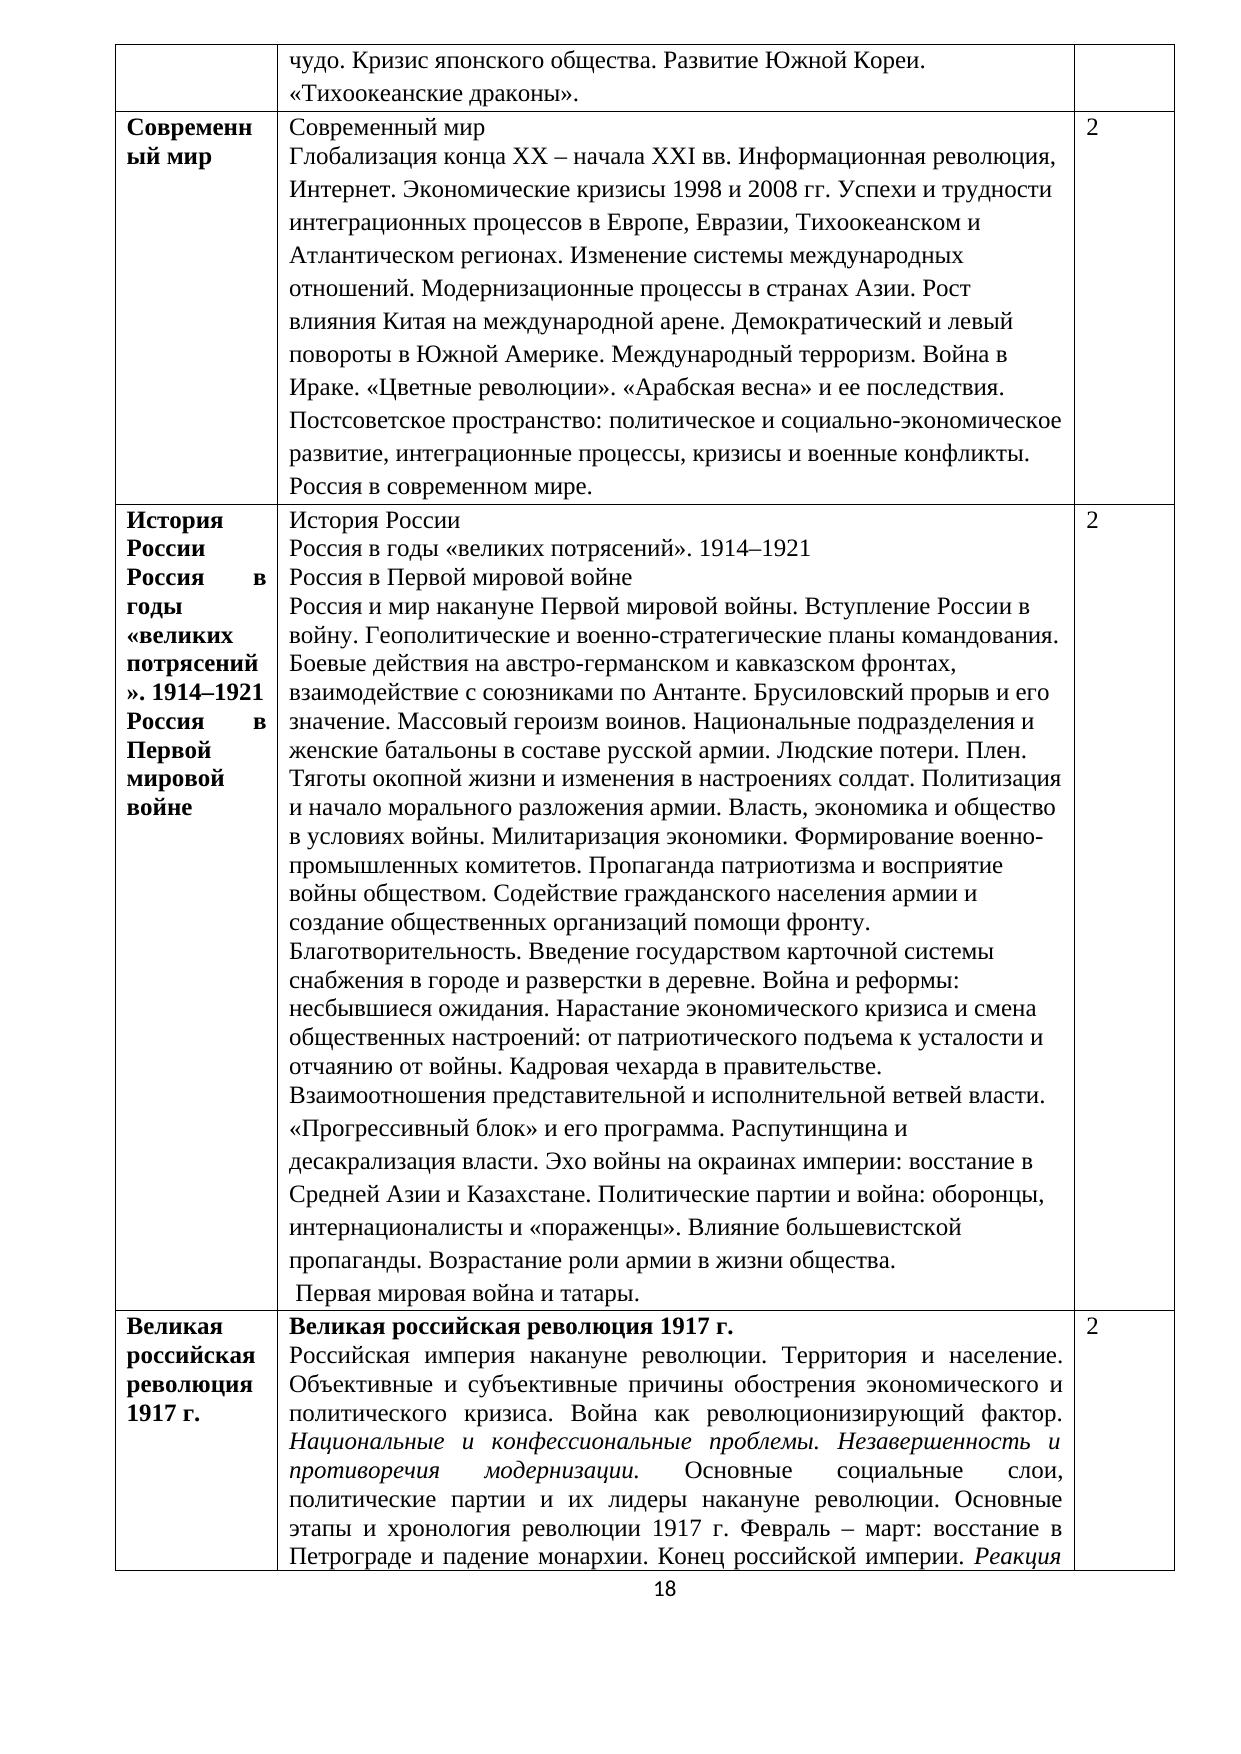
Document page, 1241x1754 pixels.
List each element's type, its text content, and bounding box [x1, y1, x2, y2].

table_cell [278, 1311, 1074, 1570]
table_cell 1 [1075, 45, 1174, 111]
table_cell 2 [1075, 1311, 1174, 1570]
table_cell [278, 45, 1074, 111]
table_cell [116, 1311, 277, 1570]
table_cell 2 [1075, 112, 1174, 504]
table_cell История России Россия в годы «великих потрясений». 1914–1921 Россия в Первой мировой войне [116, 505, 277, 1310]
table_cell Современный мир Глобализация конца ХХ – начала XXI вв. Информационная революция, Интернет. Экономические кризисы 1998 и 2008 гг. Успехи и трудности интеграционных процессов в Европе, Евразии, Тихоокеанском и Атлантическом регионах. Изменение системы международных отношений. Модернизационные процессы в странах Азии. Рост влияния Китая на международной арене. Демократический и левый повороты в Южной Америке. Международный терроризм. Война в Ираке. «Цветные революции». «Арабская весна» и ее последствия. Постсоветское пространство: политическое и социально-экономическое развитие, интеграционные процессы, кризисы и военные конфликты. Россия в современном мире. [278, 112, 1074, 504]
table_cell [116, 45, 277, 111]
table_cell 2 [1075, 505, 1174, 1310]
table_cell Современный мир [116, 112, 277, 504]
table_cell История России Россия в годы «великих потрясений». 1914–1921 Россия в Первой мировой войне Россия и мир накануне Первой мировой войны. Вступление России в войну. Геополитические и военно-стратегические планы командования. Боевые действия на австро-германском и кавказском фронтах, взаимодействие с союзниками по Антанте. Брусиловский прорыв и его значение. Массовый героизм воинов. Национальные подразделения и женские батальоны в составе русской армии. Людские потери. Плен. Тяготы окопной жизни и изменения в настроениях солдат. Политизация и начало морального разложения армии. Власть, экономика и общество в условиях войны. Милитаризация экономики. Формирование военно-промышленных комитетов. Пропаганда патриотизма и восприятие войны обществом. Содействие гражданского населения армии и создание общественных организаций помощи фронту. Благотворительность. Введение государством карточной системы снабжения в городе и разверстки в деревне. Война и реформы: несбывшиеся ожидания. Нарастание экономического кризиса и смена общественных настроений: от патриотического подъема к усталости и отчаянию от войны. Кадровая чехарда в правительстве. Взаимоотношения представительной и исполнительной ветвей власти. «Прогрессивный блок» и его программа. Распутинщина и десакрализация власти. Эхо войны на окраинах империи: восстание в Средней Азии и Казахстане. Политические партии и война: оборонцы, интернационалисты и «пораженцы». Влияние большевистской пропаганды. Возрастание роли армии в жизни общества. Первая мировая война и татары. [278, 505, 1074, 1310]
